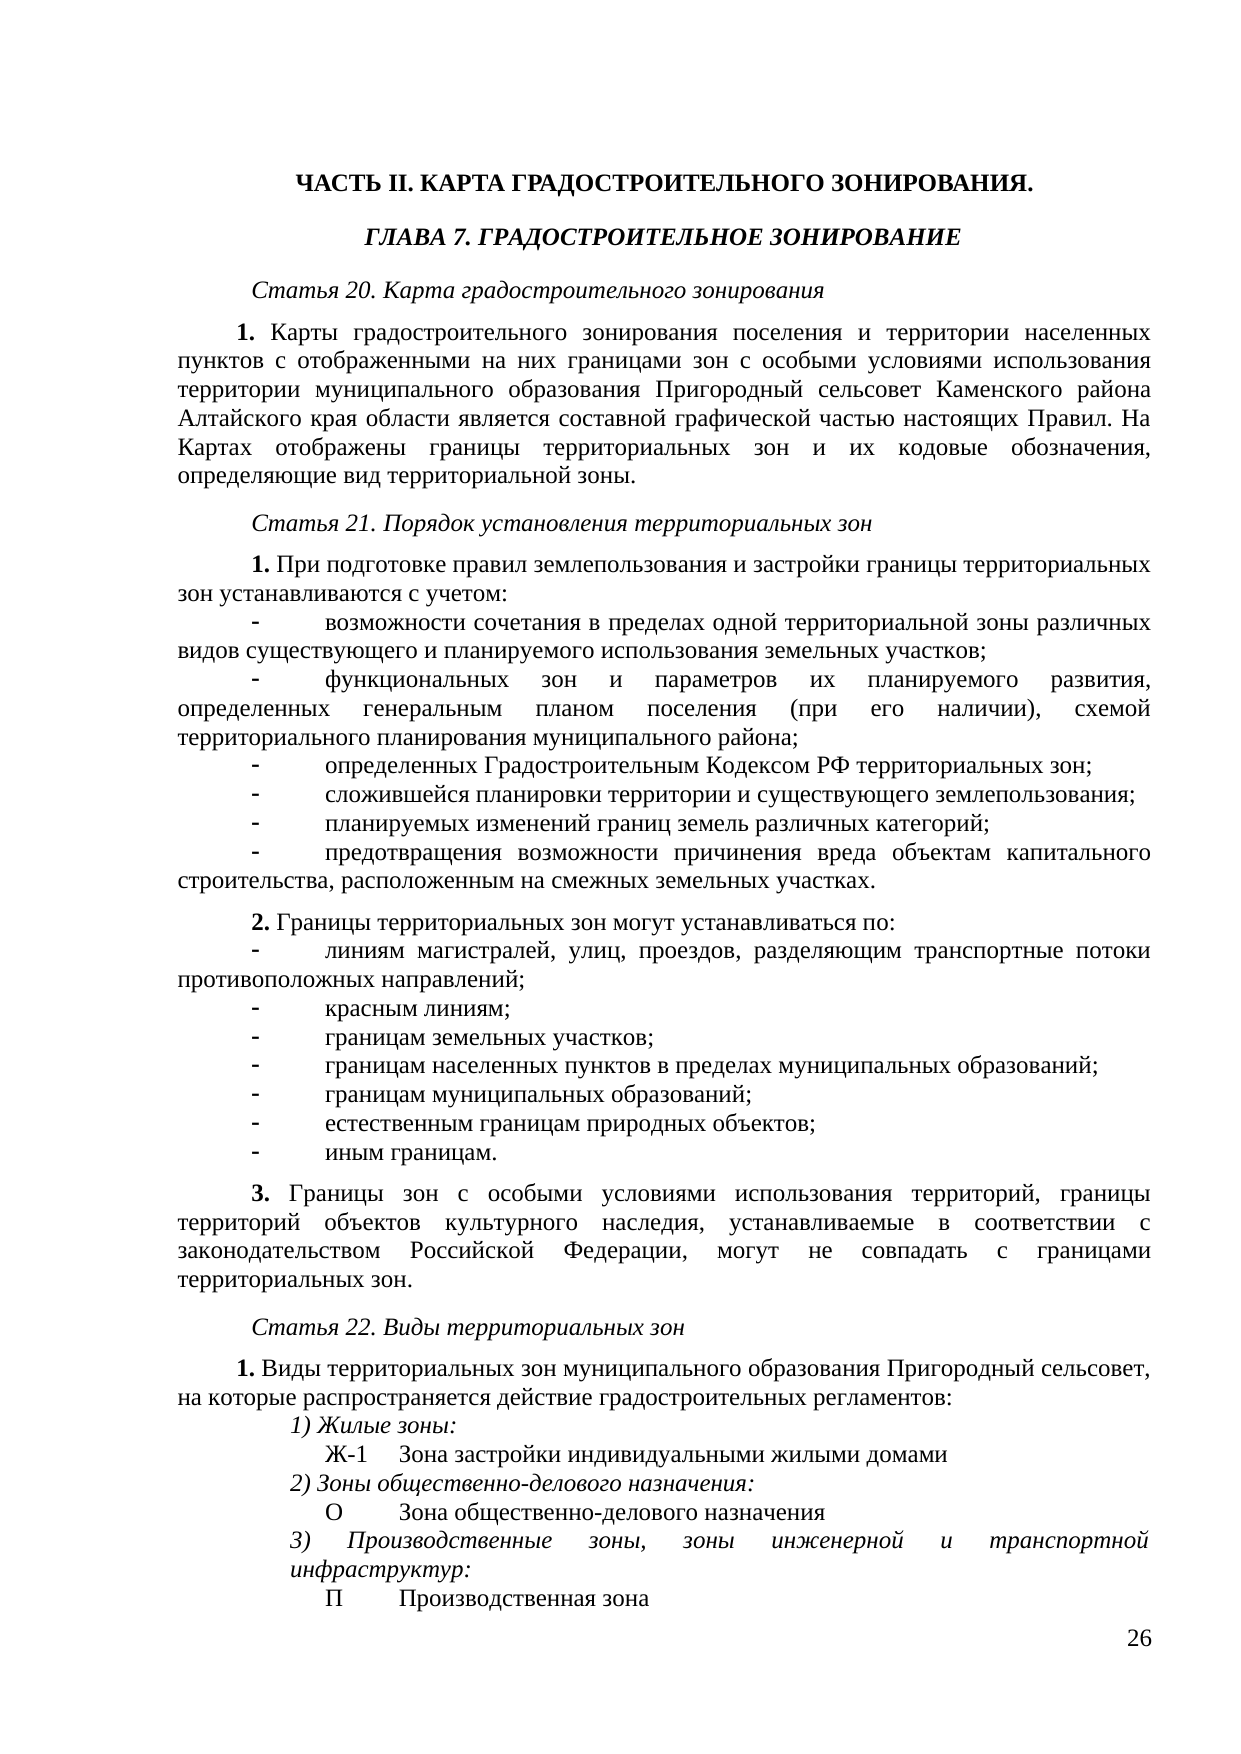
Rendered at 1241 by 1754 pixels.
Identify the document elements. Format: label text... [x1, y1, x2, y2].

text 1. Виды территориальных зон муниципального образования Пригородный сельсовет, на которые распространяется действие градостроительных регламентов: [177, 1353, 1152, 1411]
subtitle Статья 22. Виды территориальных зон [177, 1312, 1152, 1341]
subtitle Статья 20. Карта градостроительного зонирования [177, 276, 1152, 304]
text 3. Границы зон с особыми условиями использования территорий, границы территорий объектов культурного наследия, устанавливаемые в соответствии с законодательством Российской Федерации, могут не совпадать с границами территориальных зон. [177, 1178, 1152, 1293]
list иным границам. [177, 1137, 1152, 1166]
list П Производственная зона [290, 1583, 1152, 1612]
list функциональных зон и параметров их планируемого развития, определенных генеральным планом поселения (при его наличии), схемой территориального планирования муниципального района; [177, 664, 1152, 751]
list границам муниципальных образований; [177, 1079, 1152, 1108]
subtitle Часть II. Карта градостроительного зонирования. [177, 168, 1152, 197]
list естественным границам природных объектов; [177, 1108, 1152, 1137]
list Ж-1 Зона застройки индивидуальными жилыми домами [290, 1439, 1152, 1468]
subtitle ГЛАВА 7. ГРАДОСТРОИТЕЛЬНОЕ ЗОНИРОВАНИЕ [177, 222, 1152, 251]
list предотвращения возможности причинения вреда объектам капитального строительства, расположенным на смежных земельных участках. [177, 837, 1152, 894]
subtitle Статья 21. Порядок установления территориальных зон [177, 508, 1152, 537]
text 1. При подготовке правил землепользования и застройки границы территориальных зон устанавливаются с учетом: [177, 549, 1152, 607]
list определенных Градостроительным Кодексом РФ территориальных зон; [177, 751, 1152, 779]
list сложившейся планировки территории и существующего землепользования; [177, 779, 1152, 808]
list планируемых изменений границ земель различных категорий; [177, 808, 1152, 837]
list линиям магистралей, улиц, проездов, разделяющим транспортные потоки противоположных направлений; [177, 936, 1152, 993]
list границам земельных участков; [177, 1022, 1152, 1051]
list 3) Производственные зоны, зоны инженерной и транспортной инфраструктур: [290, 1526, 1152, 1583]
list О Зона общественно-делового назначения [290, 1497, 1152, 1526]
text 1. Карты градостроительного зонирования поселения и территории населенных пунктов с отображенными на них границами зон с особыми условиями использования территории муниципального образования Пригородный сельсовет Каменского района Алтайского края области является составной графической частью настоящих Правил. На Картах отображены границы территориальных зон и их кодовые обозначения, определяющие вид территориальной зоны. [177, 317, 1152, 489]
list 1) Жилые зоны: [290, 1411, 1152, 1439]
list 2) Зоны общественно-делового назначения: [290, 1468, 1152, 1497]
list красным линиям; [177, 993, 1152, 1022]
list возможности сочетания в пределах одной территориальной зоны различных видов существующего и планируемого использования земельных участков; [177, 607, 1152, 664]
text 2. Границы территориальных зон могут устанавливаться по: [177, 907, 1152, 936]
list границам населенных пунктов в пределах муниципальных образований; [177, 1051, 1152, 1079]
